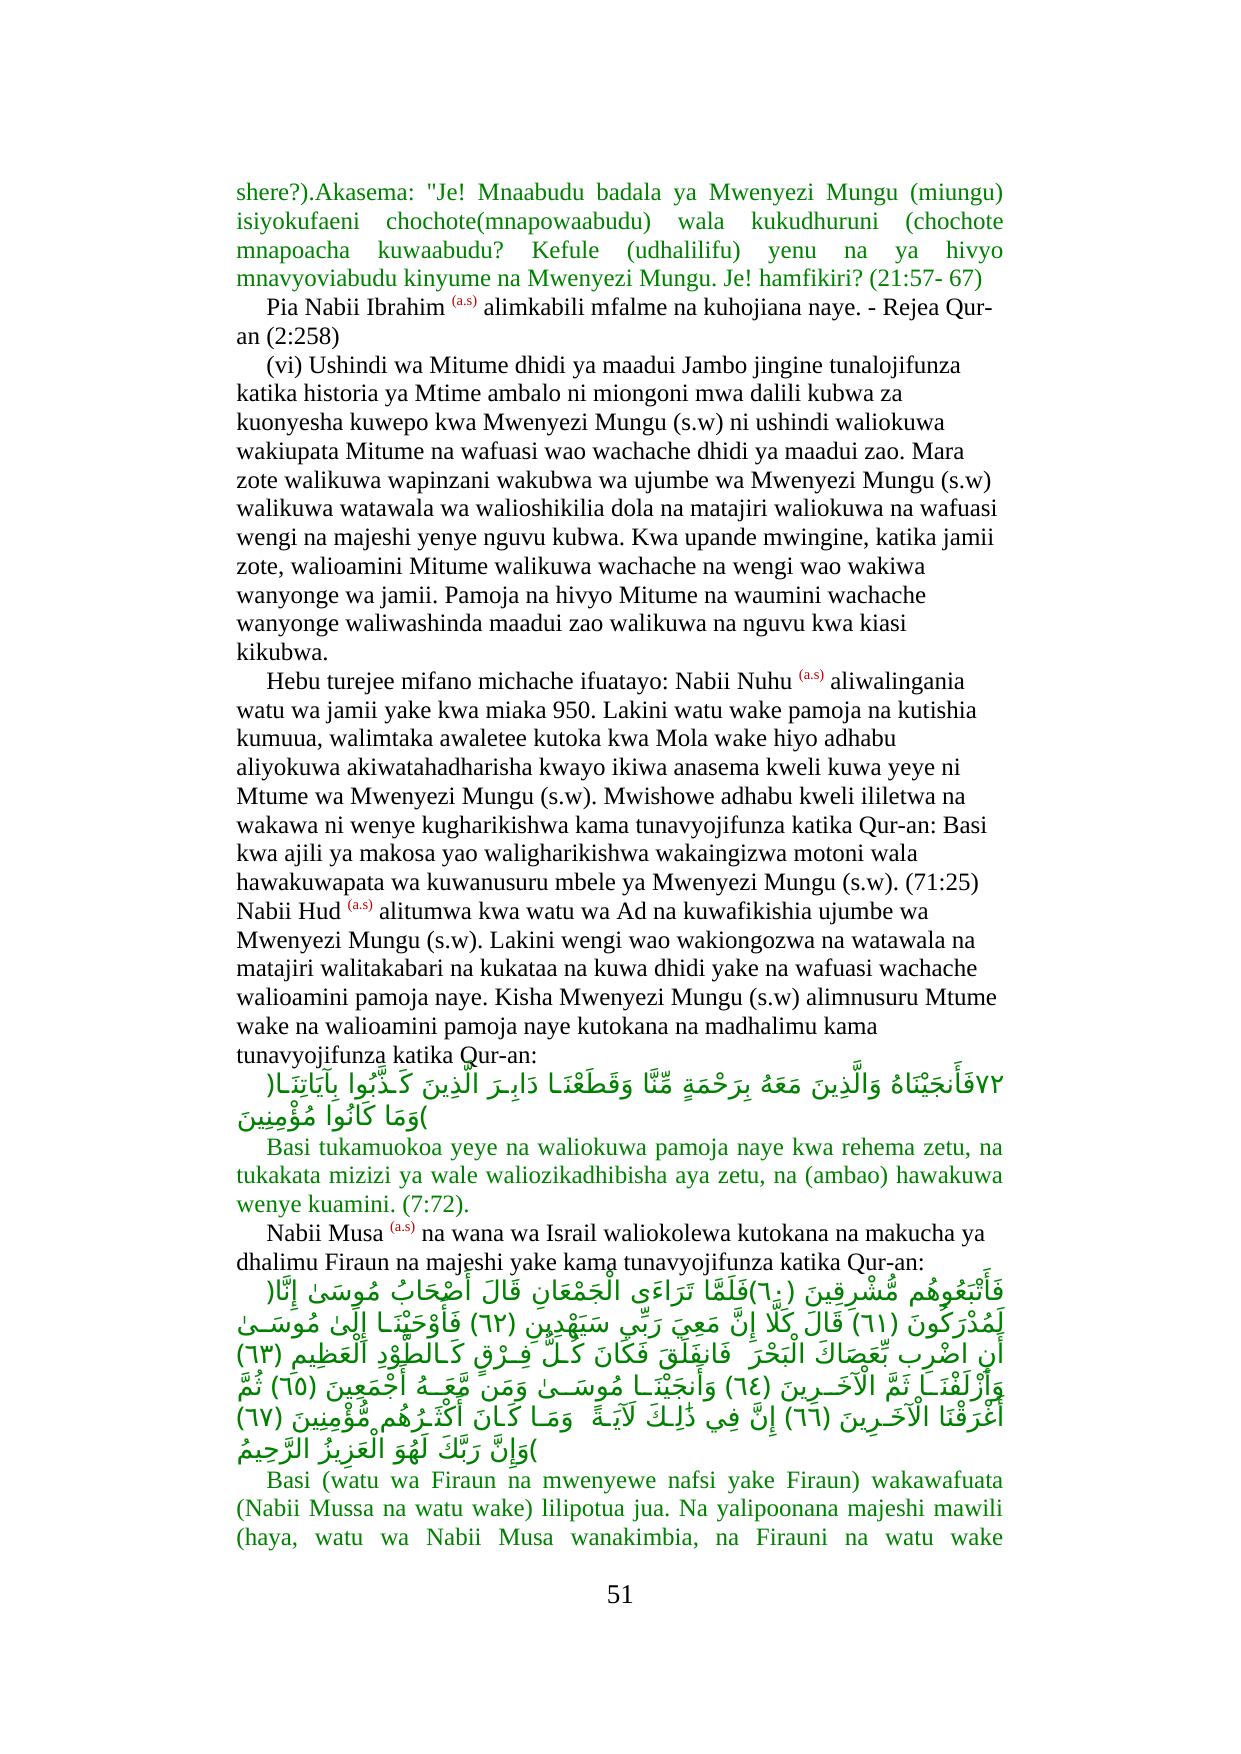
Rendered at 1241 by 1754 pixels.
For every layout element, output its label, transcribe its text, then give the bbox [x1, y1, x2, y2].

text (vi) Ushindi wa Mitume dhidi ya maadui Jambo jingine tunalojifunza katika historia ya Mtime ambalo ni miongoni mwa dalili kubwa za kuonyesha kuwepo kwa Mwenyezi Mungu (s.w) ni ushindi waliokuwa wakiupata Mitume na wafuasi wao wachache dhidi ya maadui zao. Mara zote walikuwa wapinzani wakubwa wa ujumbe wa Mwenyezi Mungu (s.w) walikuwa watawala wa walioshikilia dola na matajiri waliokuwa na wafuasi wengi na majeshi yenye nguvu kubwa. Kwa upande mwingine, katika jamii zote, walioamini Mitume walikuwa wachache na wengi wao wakiwa wanyonge wa jamii. Pamoja na hivyo Mitume na waumini wachache wanyonge waliwashinda maadui zao walikuwa na nguvu kwa kiasi kikubwa. [236, 350, 1004, 666]
text ﴿٧٢فَأَنجَيْنَاهُ وَالَّذِينَ مَعَهُ بِرَحْمَةٍ مِّنَّا وَقَطَعْنَا دَابِرَ الَّذِينَ كَذَّبُوا بِآيَاتِنَا وَمَا كَانُوا مُؤْمِنِينَ﴾ [236, 1068, 1004, 1132]
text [236, 177, 1004, 292]
text Basi tukamuokoa yeye na waliokuwa pamoja naye kwa rehema zetu, na tukakata mizizi ya wale waliozikadhibisha aya zetu, na (ambao) hawakuwa wenye kuamini. (7:72). [236, 1132, 1004, 1218]
text Pia Nabii Ibrahim (a.s) alimkabili mfalme na kuhojiana naye. - Rejea Qur-an (2:258) [236, 292, 1004, 350]
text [236, 1465, 1004, 1551]
text ﴿فَأَتْبَعُوهُم مُّشْرِقِينَ ﴿٦٠﴾فَلَمَّا تَرَاءَى الْجَمْعَانِ قَالَ أَصْحَابُ مُوسَىٰ إِنَّا لَمُدْرَكُونَ ﴿٦١﴾ قَالَ كَلَّا إِنَّ مَعِيَ رَبِّي سَيَهْدِينِ ﴿٦٢﴾ فَأَوْحَيْنَا إِلَىٰ مُوسَىٰ أَنِ اضْرِب بِّعَصَاكَ الْبَحْرَ فَانفَلَقَ فَكَانَ كُلُّ فِرْقٍ كَالطَّوْدِ الْعَظِيمِ ﴿٦٣﴾ وَأَزْلَفْنَا ثَمَّ الْآخَرِينَ ﴿٦٤﴾ وَأَنجَيْنَا مُوسَىٰ وَمَن مَّعَهُ أَجْمَعِينَ ﴿٦٥﴾ ثُمَّ أَغْرَقْنَا الْآخَرِينَ ﴿٦٦﴾ إِنَّ فِي ذَٰلِكَ لَآيَةً وَمَا كَانَ أَكْثَرُهُم مُّؤْمِنِينَ ﴿٦٧﴾ وَإِنَّ رَبَّكَ لَهُوَ الْعَزِيزُ الرَّحِيمُ﴾ [236, 1275, 1004, 1465]
text Hebu turejee mifano michache ifuatayo: Nabii Nuhu (a.s) aliwalingania watu wa jamii yake kwa miaka 950. Lakini watu wake pamoja na kutishia kumuua, walimtaka awaletee kutoka kwa Mola wake hiyo adhabu aliyokuwa akiwatahadharisha kwayo ikiwa anasema kweli kuwa yeye ni Mtume wa Mwenyezi Mungu (s.w). Mwishowe adhabu kweli ililetwa na wakawa ni wenye kugharikishwa kama tunavyojifunza katika Qur-an: Basi kwa ajili ya makosa yao waligharikishwa wakaingizwa motoni wala hawakuwapata wa kuwanusuru mbele ya Mwenyezi Mungu (s.w). (71:25) Nabii Hud (a.s) alitumwa kwa watu wa Ad na kuwafikishia ujumbe wa Mwenyezi Mungu (s.w). Lakini wengi wao wakiongozwa na watawala na matajiri walitakabari na kukataa na kuwa dhidi yake na wafuasi wachache walioamini pamoja naye. Kisha Mwenyezi Mungu (s.w) alimnusuru Mtume wake na walioamini pamoja naye kutokana na madhalimu kama tunavyojifunza katika Qur-an: [236, 666, 1004, 1068]
text Nabii Musa (a.s) na wana wa Israil waliokolewa kutokana na makucha ya dhalimu Firaun na majeshi yake kama tunavyojifunza katika Qur-an: [236, 1218, 1004, 1275]
